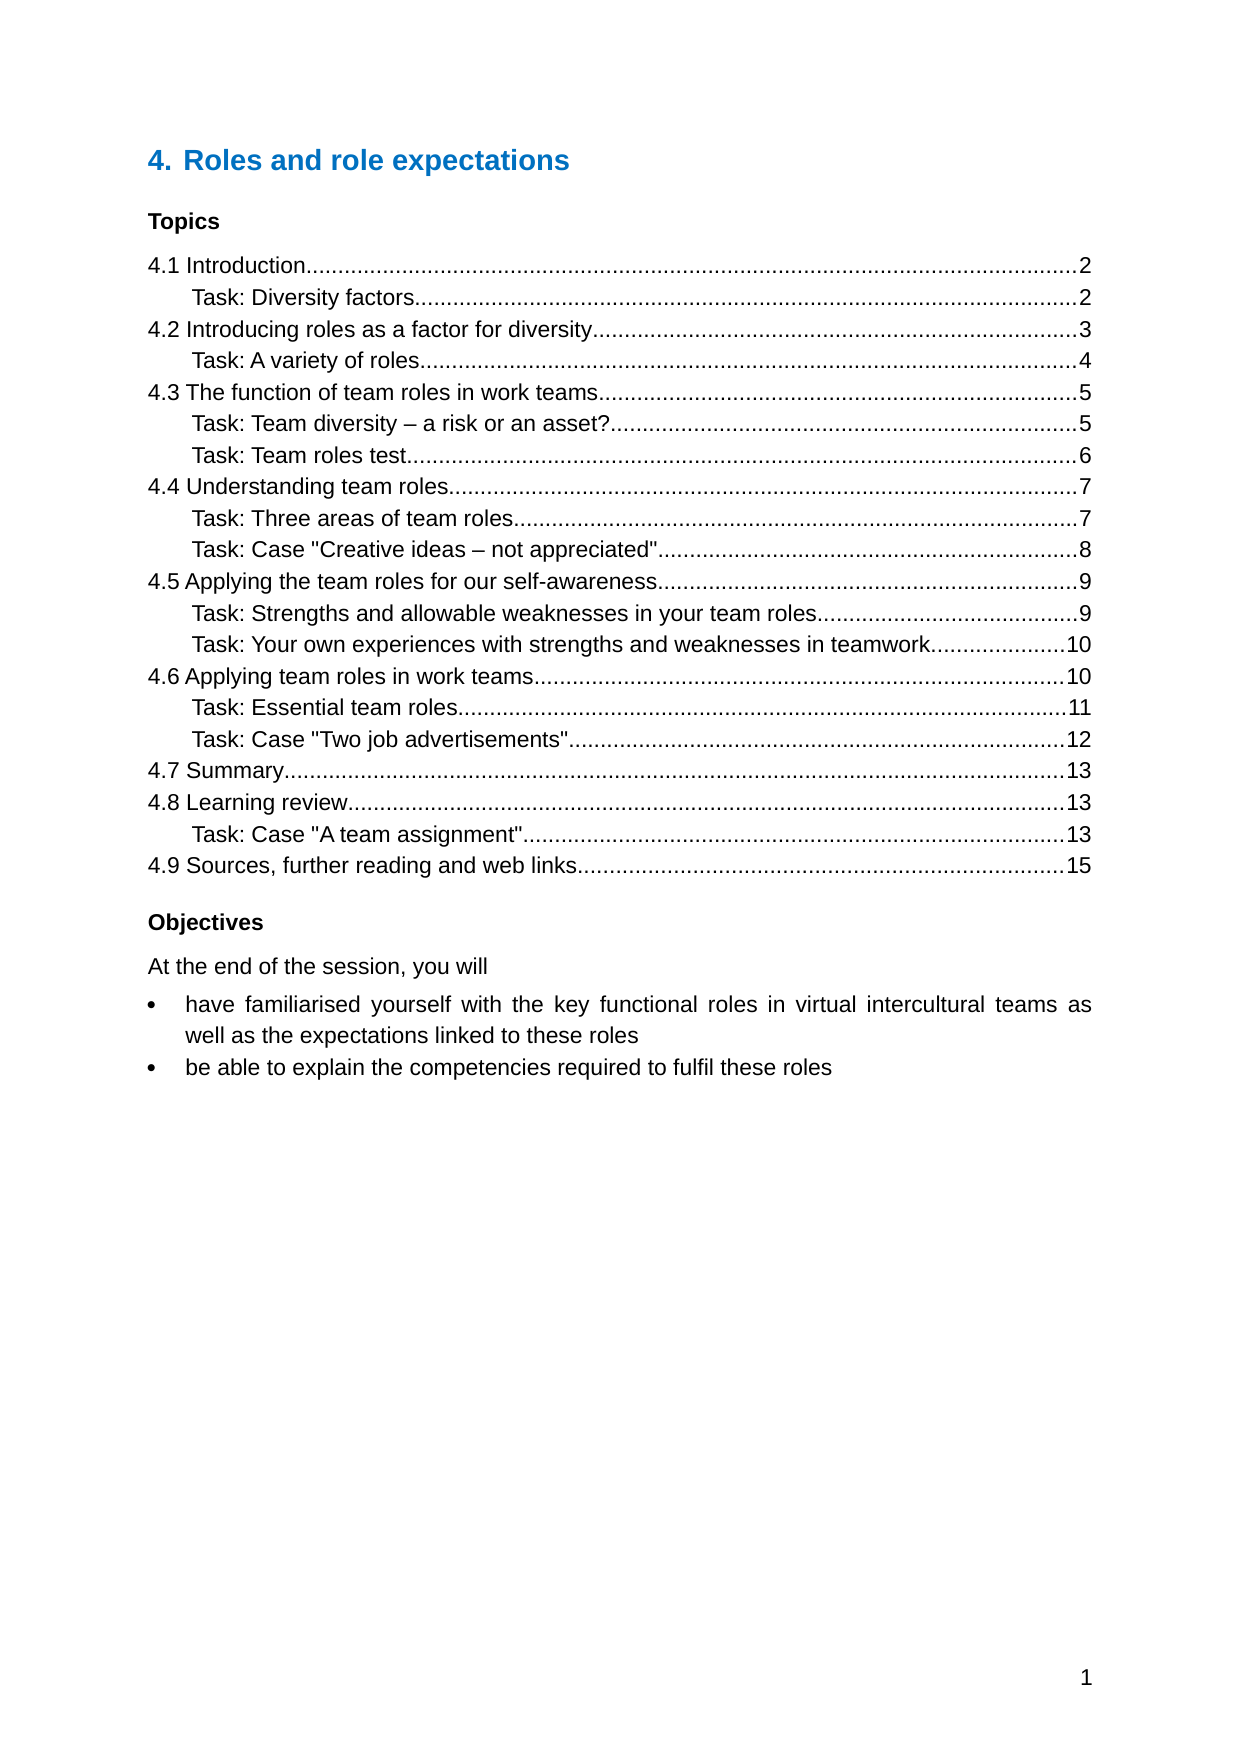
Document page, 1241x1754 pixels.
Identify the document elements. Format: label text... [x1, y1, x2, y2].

text 4.2 Introducing roles as a factor for diversity 3 [148, 316, 1092, 342]
text 4.7 Summary 13 [148, 757, 1092, 784]
text 4.9 Sources, further reading and web links 15 [148, 852, 1092, 878]
subtitle 4. Roles and role expectations [148, 143, 1092, 177]
text Task: Case "Creative ideas – not appreciated" 8 [191, 536, 1092, 563]
text Task: Diversity factors 2 [191, 284, 1092, 310]
text Task: Team diversity – a risk or an asset? 5 [191, 410, 1092, 437]
text 4.3 The function of team roles in work teams 5 [148, 379, 1092, 405]
list have familiarised yourself with the key functional roles in virtual intercultural teams as well as the expectations linked to these roles [148, 991, 1092, 1048]
text Task: Essential team roles 11 [191, 694, 1092, 721]
text Task: Case "Two job advertisements" 12 [191, 726, 1092, 752]
text Task: Team roles test 6 [191, 442, 1092, 468]
text Task: Your own experiences with strengths and weaknesses in teamwork 10 [191, 631, 1092, 657]
text 4.4 Understanding team roles 7 [148, 473, 1092, 500]
text 4.1 Introduction 2 [148, 252, 1092, 279]
text At the end of the session, you will [148, 953, 1092, 979]
text 4.5 Applying the team roles for our self-awareness 9 [148, 568, 1092, 594]
text 4.6 Applying team roles in work teams 10 [148, 663, 1092, 689]
text Task: Three areas of team roles 7 [191, 505, 1092, 531]
text 4.8 Learning review 13 [148, 789, 1092, 815]
subtitle Objectives [148, 909, 1092, 935]
subtitle Topics [148, 208, 1092, 235]
text Task: Case "A team assignment" 13 [191, 821, 1092, 847]
text Task: Strengths and allowable weaknesses in your team roles 9 [191, 599, 1092, 626]
text Task: A variety of roles 4 [191, 347, 1092, 373]
list be able to explain the competencies required to fulfil these roles [148, 1054, 1092, 1080]
